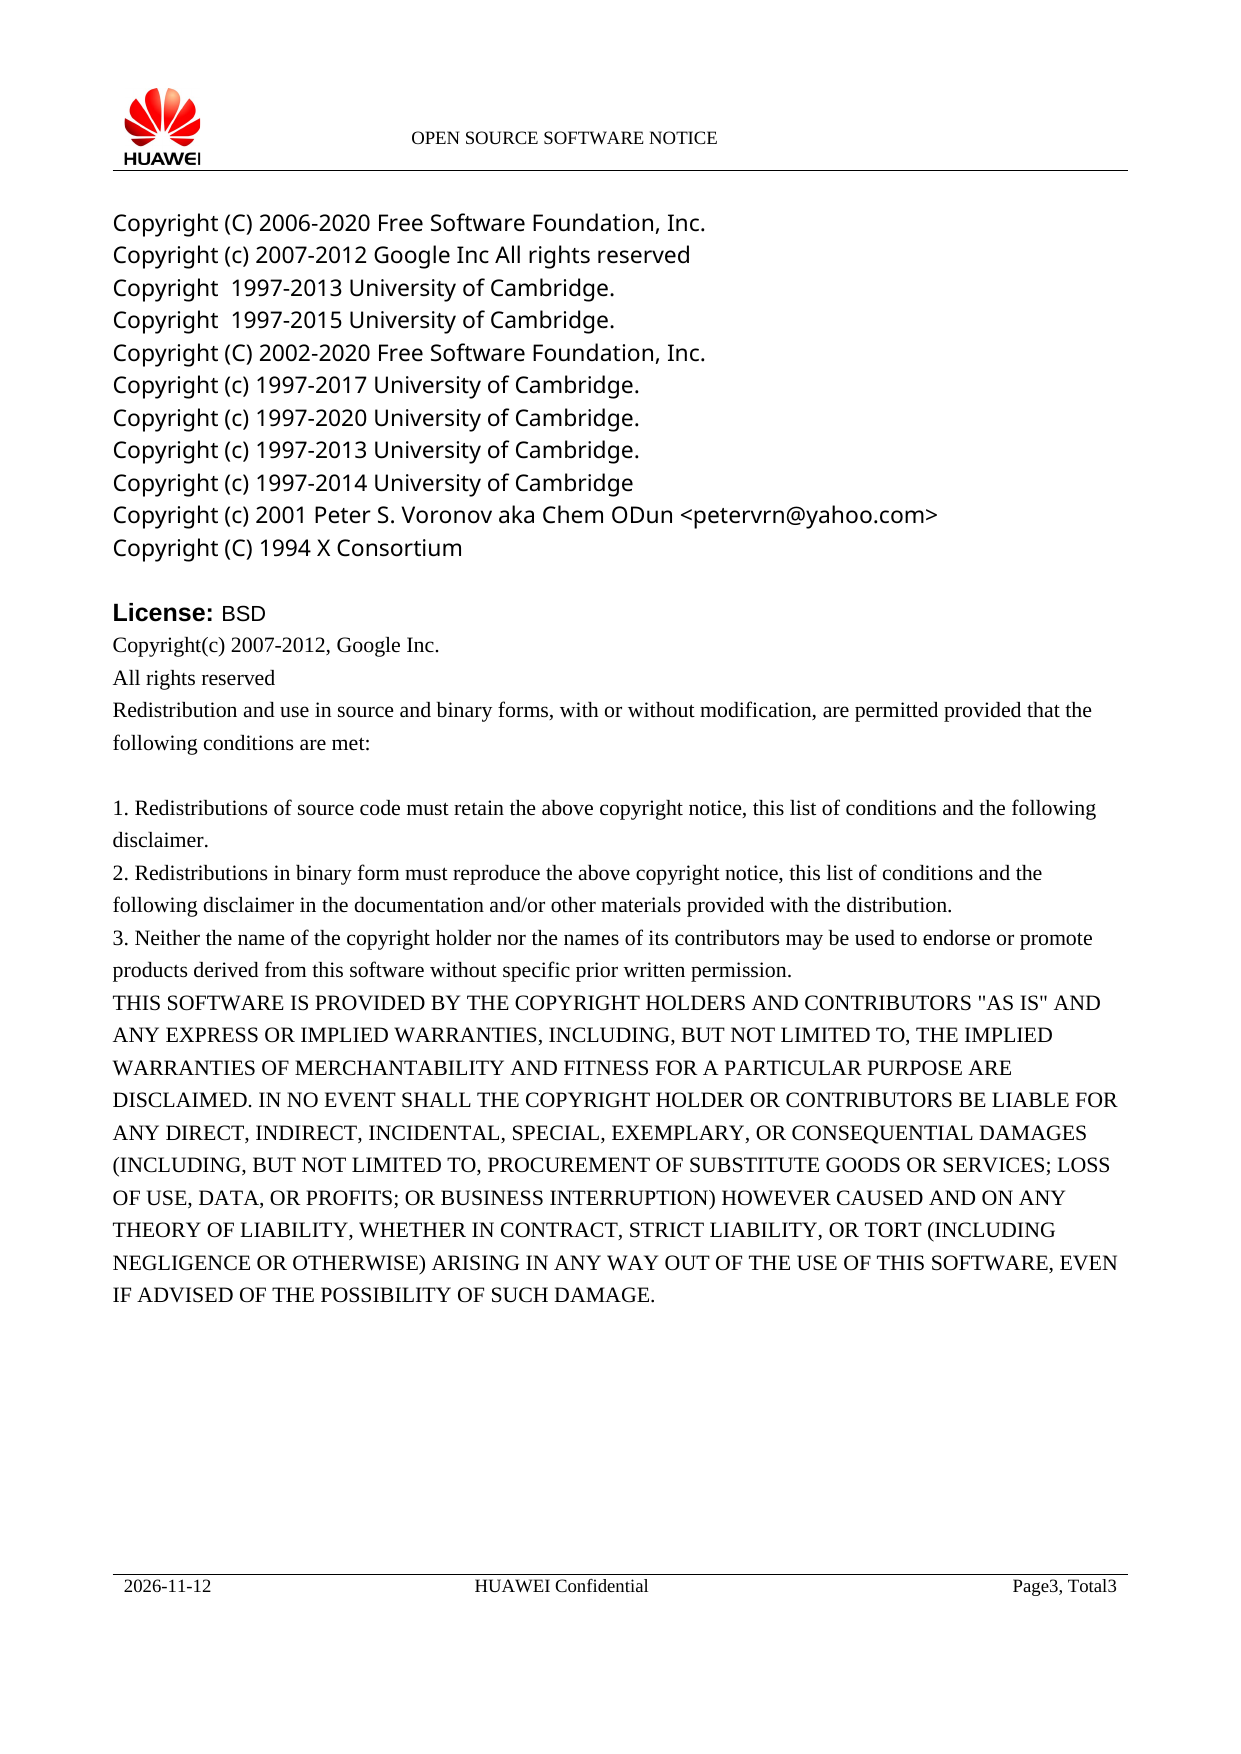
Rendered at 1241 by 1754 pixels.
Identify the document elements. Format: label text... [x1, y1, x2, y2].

text 2. Redistributions in binary form must reproduce the above copyright notice, this list of conditions and the following disclaimer in the documentation and/or other materials provided with the distribution. [112, 856, 1128, 921]
text License: BSD [112, 596, 1128, 629]
text Copyright(c) 2007-2012, Google Inc. [112, 629, 1128, 661]
picture [124, 88, 201, 165]
text All rights reserved [112, 661, 1128, 694]
text Redistribution and use in source and binary forms, with or without modification, are permitted provided that the following conditions are met: [112, 694, 1128, 759]
text 1. Redistributions of source code must retain the above copyright notice, this list of conditions and the following disclaimer. [112, 791, 1128, 856]
text THIS SOFTWARE IS PROVIDED BY THE COPYRIGHT HOLDERS AND CONTRIBUTORS "AS IS" AND ANY EXPRESS OR IMPLIED WARRANTIES, INCLUDING, BUT NOT LIMITED TO, THE IMPLIED WARRANTIES OF MERCHANTABILITY AND FITNESS FOR A PARTICULAR PURPOSE ARE DISCLAIMED. IN NO EVENT SHALL THE COPYRIGHT HOLDER OR CONTRIBUTORS BE LIABLE FOR ANY DIRECT, INDIRECT, INCIDENTAL, SPECIAL, EXEMPLARY, OR CONSEQUENTIAL DAMAGES (INCLUDING, BUT NOT LIMITED TO, PROCUREMENT OF SUBSTITUTE GOODS OR SERVICES; LOSS OF USE, DATA, OR PROFITS; OR BUSINESS INTERRUPTION) HOWEVER CAUSED AND ON ANY THEORY OF LIABILITY, WHETHER IN CONTRACT, STRICT LIABILITY, OR TORT (INCLUDING NEGLIGENCE OR OTHERWISE) ARISING IN ANY WAY OUT OF THE USE OF THIS SOFTWARE, EVEN IF ADVISED OF THE POSSIBILITY OF SUCH DAMAGE. [112, 986, 1128, 1311]
text 3. Neither the name of the copyright holder nor the names of its contributors may be used to endorse or promote products derived from this software without specific prior written permission. [112, 921, 1128, 986]
